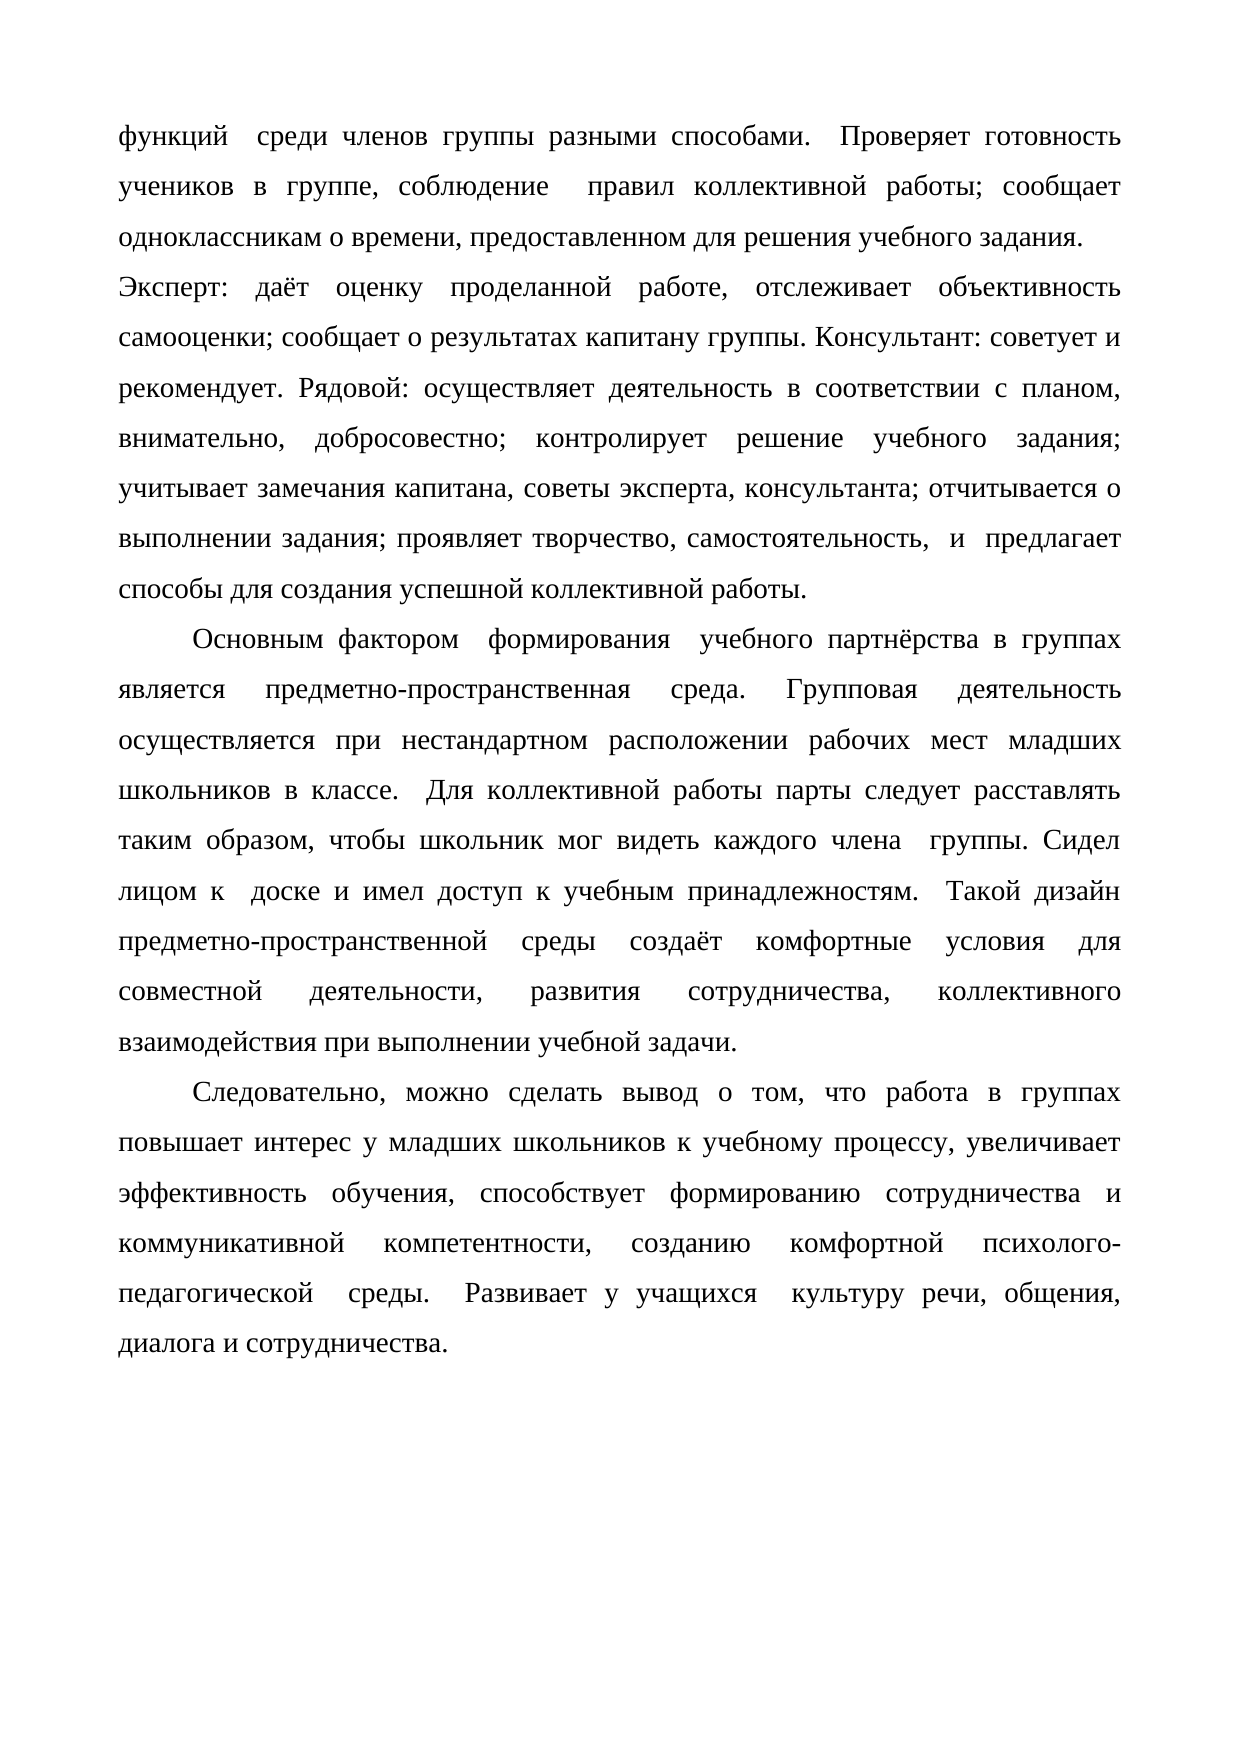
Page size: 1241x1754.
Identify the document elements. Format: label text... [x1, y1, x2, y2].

text Эксперт: даёт оценку проделанной работе, отслеживает объективность самооценки; сообщает о результатах капитану группы. Консультант: советует и рекомендует. Рядовой: осуществляет деятельность в соответствии с планом, внимательно, добросовестно; контролирует решение учебного задания; учитывает замечания капитана, советы эксперта, консультанта; отчитывается о выполнении задания; проявляет творчество, самостоятельность, и предлагает способы для создания успешной коллективной работы. [118, 269, 1122, 604]
text Основным фактором формирования учебного партнёрства в группах является предметно-пространственная среда. Групповая деятельность осуществляется при нестандартном расположении рабочих мест младших школьников в классе. Для коллективной работы парты следует расставлять таким образом, чтобы школьник мог видеть каждого члена группы. Сидел лицом к доске и имел доступ к учебным принадлежностям. Такой дизайн предметно-пространственной среды создаёт комфортные условия для совместной деятельности, развития сотрудничества, коллективного взаимодействия при выполнении учебной задачи. [118, 621, 1122, 1057]
text Следовательно, можно сделать вывод о том, что работа в группах повышает интерес у младших школьников к учебному процессу, увеличивает эффективность обучения, способствует формированию сотрудничества и коммуникативной компетентности, созданию комфортной психолого-педагогической среды. Развивает у учащихся культуру речи, общения, диалога и сотрудничества. [118, 1074, 1122, 1359]
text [118, 118, 1122, 252]
